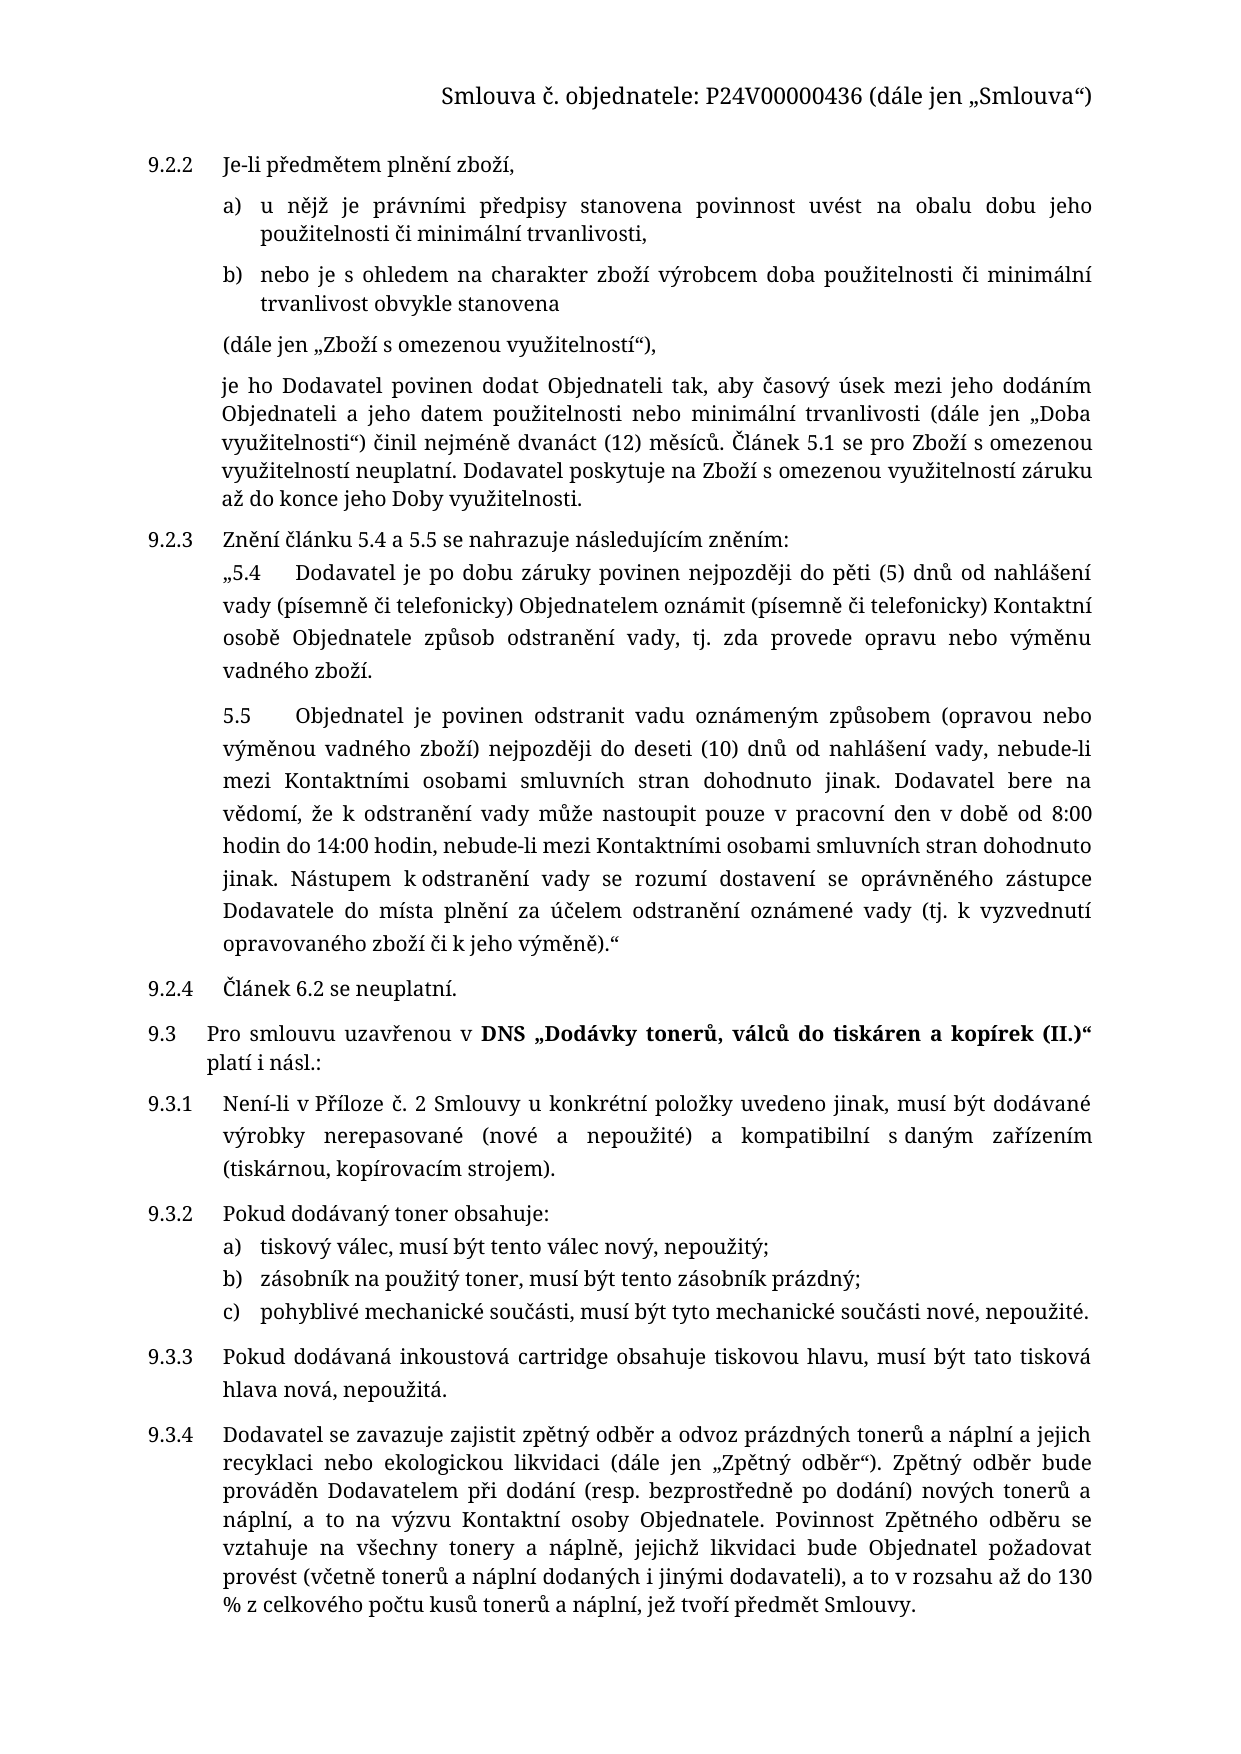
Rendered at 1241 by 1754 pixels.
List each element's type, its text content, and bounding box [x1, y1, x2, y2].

list „5.4 Dodavatel je po dobu záruky povinen nejpozději do pěti (5) dnů od nahlášení vady (písemně či telefonicky) Objednatelem oznámit (písemně či telefonicky) Kontaktní osobě Objednatele způsob odstranění vady, tj. zda provede opravu nebo výměnu vadného zboží. [223, 558, 1093, 684]
list pohyblivé mechanické součásti, musí být tyto mechanické součásti nové, nepoužité. [223, 1297, 1093, 1325]
list Není-li v Příloze č. 2 Smlouvy u konkrétní položky uvedeno jinak, musí být dodávané výrobky nerepasované (nové a nepoužité) a kompatibilní s daným zařízením (tiskárnou, kopírovacím strojem). [148, 1089, 1093, 1182]
text (dále jen „Zboží s omezenou využitelností“), [223, 330, 1093, 358]
list zásobník na použitý toner, musí být tento zásobník prázdný; [223, 1264, 1093, 1293]
list Je-li předmětem plnění zboží, [148, 150, 1093, 179]
list Znění článku 5.4 a 5.5 se nahrazuje následujícím zněním: [148, 526, 1093, 554]
list Článek 6.2 se neuplatní. [148, 974, 1093, 1003]
list 5.5 Objednatel je povinen odstranit vadu oznámeným způsobem (opravou nebo výměnou vadného zboží) nejpozději do deseti (10) dnů od nahlášení vady, nebude-li mezi Kontaktními osobami smluvních stran dohodnuto jinak. Dodavatel bere na vědomí, že k odstranění vady může nastoupit pouze v pracovní den v době od 8:00 hodin do 14:00 hodin, nebude-li mezi Kontaktními osobami smluvních stran dohodnuto jinak. Nástupem k odstranění vady se rozumí dostavení se oprávněného zástupce Dodavatele do místa plnění za účelem odstranění oznámené vady (tj. k vyzvednutí opravovaného zboží či k jeho výměně).“ [223, 701, 1093, 958]
list Pokud dodávaný toner obsahuje: [148, 1199, 1093, 1228]
list Dodavatel se zavazuje zajistit zpětný odběr a odvoz prázdných tonerů a náplní a jejich recyklaci nebo ekologickou likvidaci (dále jen „Zpětný odběr“). Zpětný odběr bude prováděn Dodavatelem při dodání (resp. bezprostředně po dodání) nových tonerů a náplní, a to na výzvu Kontaktní osoby Objednatele. Povinnost Zpětného odběru se vztahuje na všechny tonery a náplně, jejichž likvidaci bude Objednatel požadovat provést (včetně tonerů a náplní dodaných i jinými dodavateli), a to v rozsahu až do 130 % z celkového počtu kusů tonerů a náplní, jež tvoří předmět Smlouvy. [148, 1420, 1093, 1619]
list u nějž je právními předpisy stanovena povinnost uvést na obalu dobu jeho použitelnosti či minimální trvanlivosti, [223, 191, 1093, 248]
text je ho Dodavatel povinen dodat Objednateli tak, aby časový úsek mezi jeho dodáním Objednateli a jeho datem použitelnosti nebo minimální trvanlivosti (dále jen „Doba využitelnosti“) činil nejméně dvanáct (12) měsíců. Článek 5.1 se pro Zboží s omezenou využitelností neuplatní. Dodavatel poskytuje na Zboží s omezenou využitelností záruku až do konce jeho Doby využitelnosti. [221, 371, 1093, 513]
list Pro smlouvu uzavřenou v DNS „Dodávky tonerů, válců do tiskáren a kopírek (II.)“ platí i násl.: [148, 1019, 1093, 1076]
list Pokud dodávaná inkoustová cartridge obsahuje tiskovou hlavu, musí být tato tisková hlava nová, nepoužitá. [148, 1342, 1093, 1403]
list tiskový válec, musí být tento válec nový, nepoužitý; [223, 1232, 1093, 1260]
list nebo je s ohledem na charakter zboží výrobcem doba použitelnosti či minimální trvanlivost obvykle stanovena [223, 261, 1093, 317]
